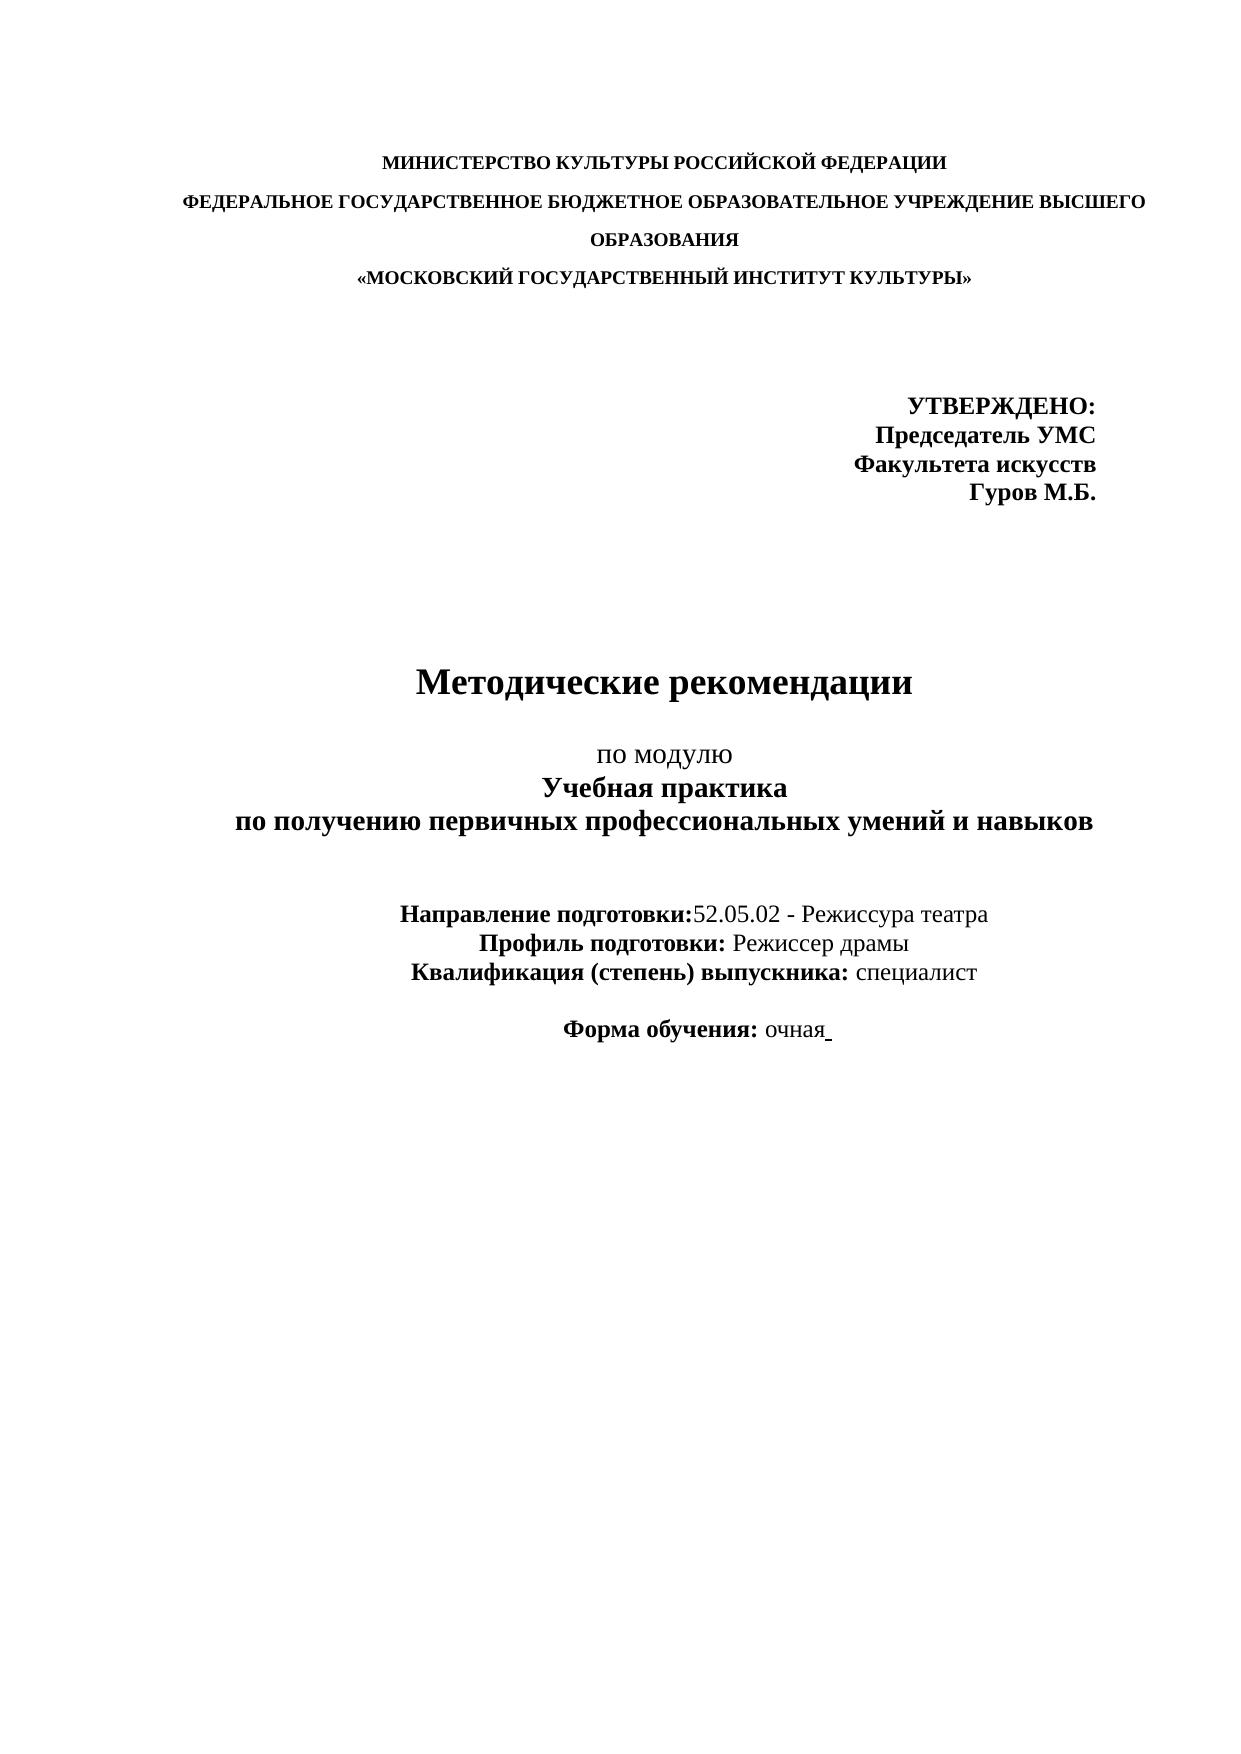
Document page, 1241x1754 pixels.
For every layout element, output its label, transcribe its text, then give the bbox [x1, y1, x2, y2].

text ФЕДЕРАЛЬНОЕ ГОСУДАРСТВЕННОЕ БЮДЖЕТНОЕ ОБРАЗОВАТЕЛЬНОЕ УЧРЕЖДЕНИЕ ВЫСШЕГО ОБРАЗОВАНИЯ [177, 190, 1152, 267]
table_header УТВЕРЖДЕНО: Председатель УМС Факультета искусств Гуров М.Б. [665, 391, 1107, 506]
text Методические рекомендации [177, 659, 1152, 703]
text Форма обучения: очная [236, 1014, 1152, 1043]
text МИНИСТЕРСТВО КУЛЬТУРЫ РОССИЙСКОЙ ФЕДЕРАЦИИ [177, 152, 1152, 190]
text по получению первичных профессиональных умений и навыков [177, 803, 1152, 837]
text Профиль подготовки: Режиссер драмы [177, 928, 1152, 957]
text «МОСКОВСКИЙ ГОСУДАРСТВЕННЫЙ ИНСТИТУТ КУЛЬТУРЫ» [177, 267, 1152, 305]
text Учебная практика [177, 770, 1152, 803]
text Квалификация (степень) выпускника: специалист [177, 957, 1152, 985]
text по модулю [177, 736, 1152, 770]
text Направление подготовки:52.05.02 - Режиссура театра [177, 899, 1152, 928]
